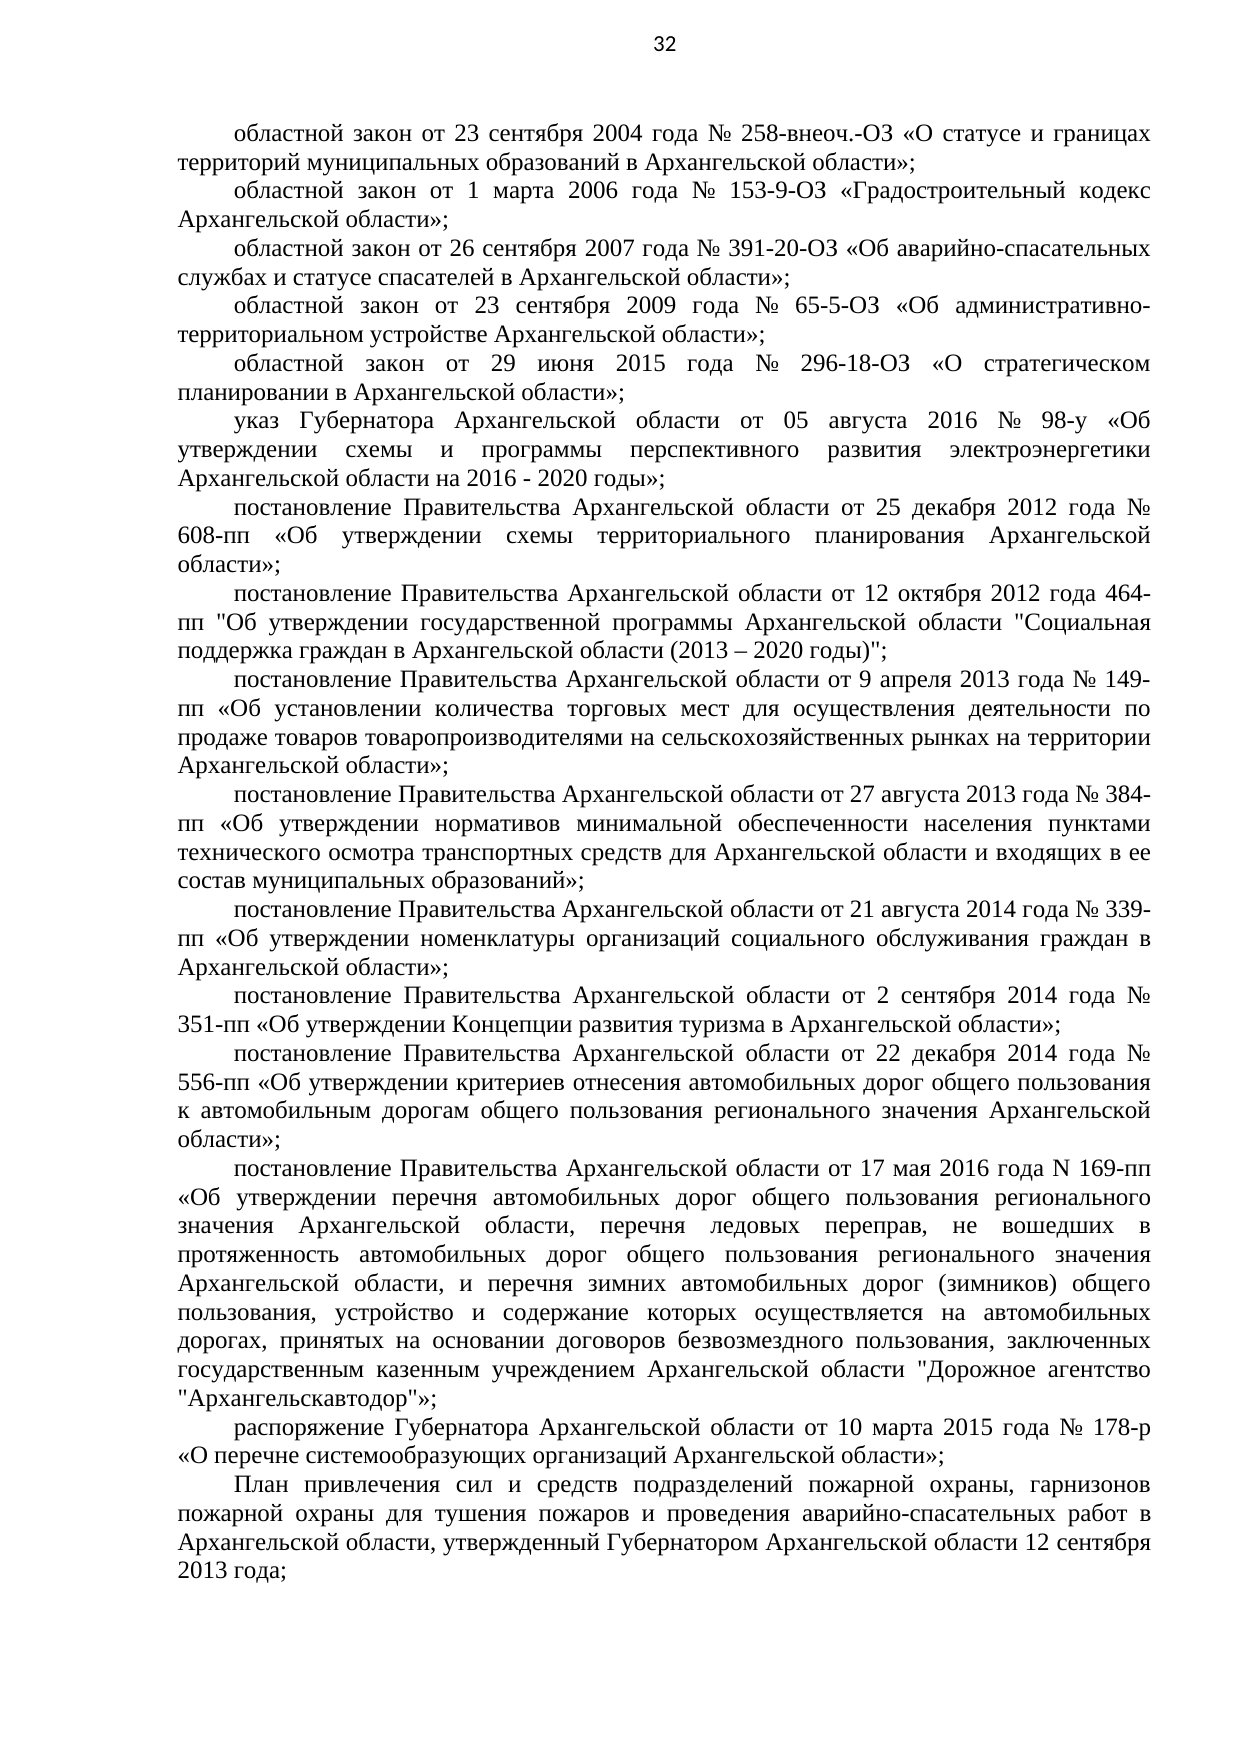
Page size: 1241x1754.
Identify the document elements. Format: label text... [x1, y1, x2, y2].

text постановление Правительства Архангельской области от 17 мая 2016 года N 169-пп «Об утверждении перечня автомобильных дорог общего пользования регионального значения Архангельской области, перечня ледовых переправ, не вошедших в протяженность автомобильных дорог общего пользования регионального значения Архангельской области, и перечня зимних автомобильных дорог (зимников) общего пользования, устройство и содержание которых осуществляется на автомобильных дорогах, принятых на основании договоров безвозмездного пользования, заключенных государственным казенным учреждением Архангельской области "Дорожное агентство "Архангельскавтодор"»; [177, 1153, 1152, 1412]
text областной закон от 29 июня 2015 года № 296-18-ОЗ «О стратегическом планировании в Архангельской области»; [177, 348, 1152, 406]
text областной закон от 26 сентября 2007 года № 391-20-ОЗ «Об аварийно-спасательных службах и статусе спасателей в Архангельской области»; [177, 233, 1152, 291]
text постановление Правительства Архангельской области от 2 сентября 2014 года № 351-пп «Об утверждении Концепции развития туризма в Архангельской области»; [177, 981, 1152, 1038]
text постановление Правительства Архангельской области от 21 августа 2014 года № 339-пп «Об утверждении номенклатуры организаций социального обслуживания граждан в Архангельской области»; [177, 894, 1152, 981]
text областной закон от 23 сентября 2004 года № 258-внеоч.-ОЗ «О статусе и границах территорий муниципальных образований в Архангельской области»; [177, 118, 1152, 176]
text распоряжение Губернатора Архангельской области от 10 марта 2015 года № 178-р «О перечне системообразующих организаций Архангельской области»; [177, 1412, 1152, 1469]
text постановление Правительства Архангельской области от 27 августа 2013 года № 384-пп «Об утверждении нормативов минимальной обеспеченности населения пунктами технического осмотра транспортных средств для Архангельской области и входящих в ее состав муниципальных образований»; [177, 779, 1152, 894]
text указ Губернатора Архангельской области от 05 августа 2016 № 98-у «Об утверждении схемы и программы перспективного развития электроэнергетики Архангельской области на 2016 - 2020 годы»; [177, 406, 1152, 492]
text постановление Правительства Архангельской области от 25 декабря 2012 года № 608-пп «Об утверждении схемы территориального планирования Архангельской области»; [177, 492, 1152, 578]
text постановление Правительства Архангельской области от 12 октября 2012 года 464-пп "Об утверждении государственной программы Архангельской области "Социальная поддержка граждан в Архангельской области (2013 – 2020 годы)"; [177, 578, 1152, 664]
text областной закон от 23 сентября 2009 года № 65-5-ОЗ «Об административно-территориальном устройстве Архангельской области»; [177, 291, 1152, 348]
text постановление Правительства Архангельской области от 22 декабря 2014 года № 556-пп «Об утверждении критериев отнесения автомобильных дорог общего пользования к автомобильным дорогам общего пользования регионального значения Архангельской области»; [177, 1038, 1152, 1153]
text областной закон от 1 марта 2006 года № 153-9-ОЗ «Градостроительный кодекс Архангельской области»; [177, 176, 1152, 233]
text постановление Правительства Архангельской области от 9 апреля 2013 года № 149-пп «Об установлении количества торговых мест для осуществления деятельности по продаже товаров товаропроизводителями на сельскохозяйственных рынках на территории Архангельской области»; [177, 664, 1152, 779]
text План привлечения сил и средств подразделений пожарной охраны, гарнизонов пожарной охраны для тушения пожаров и проведения аварийно-спасательных работ в Архангельской области, утвержденный Губернатором Архангельской области 12 сентября 2013 года; [177, 1469, 1152, 1584]
